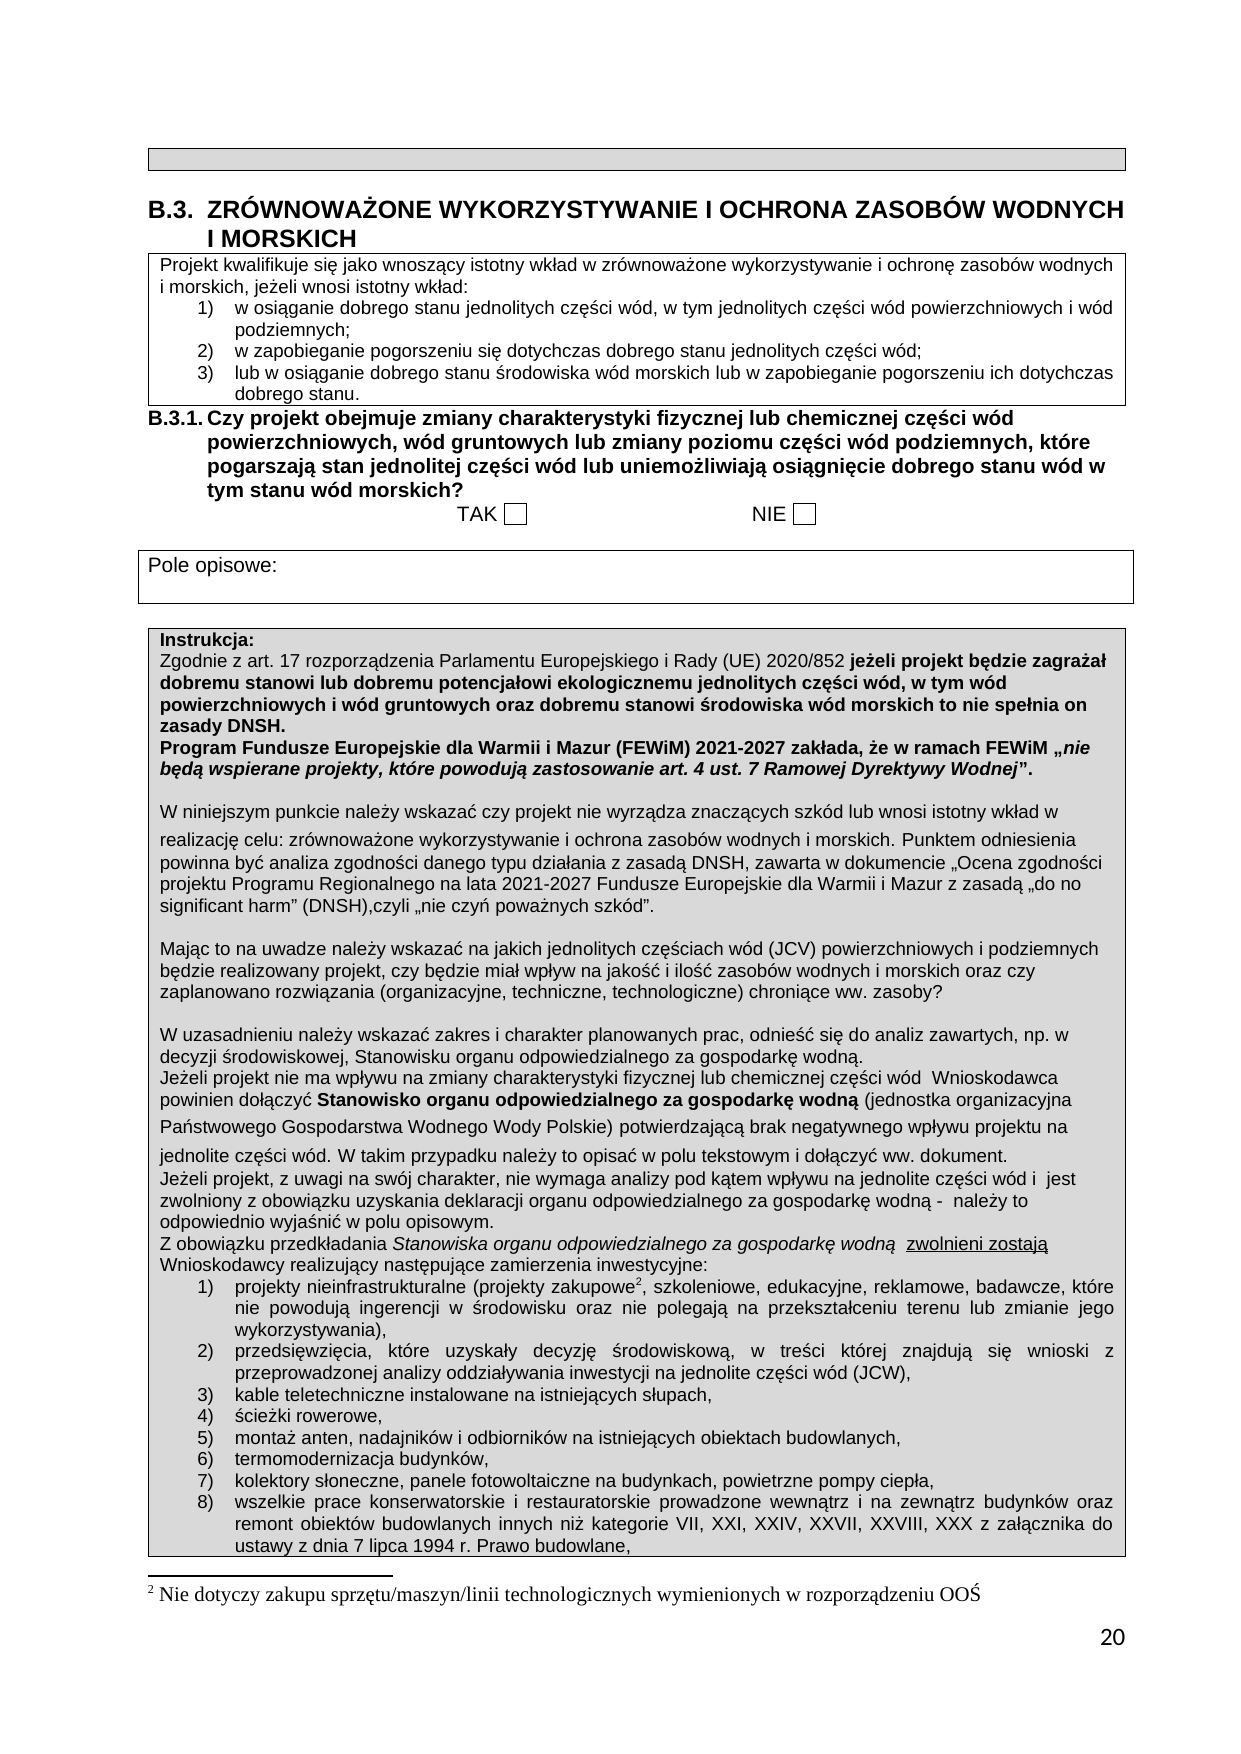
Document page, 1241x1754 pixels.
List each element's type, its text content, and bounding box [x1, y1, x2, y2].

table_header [149, 629, 1125, 1556]
text Pole opisowe: [139, 551, 1133, 577]
text TAK NIE [148, 502, 1125, 526]
text B.3. ZRÓWNOWAŻONE WYKORZYSTYWANIE I OCHRONA ZASOBÓW WODNYCH I MORSKICH [148, 195, 1125, 253]
text B.3.1. Czy projekt obejmuje zmiany charakterystyki fizycznej lub chemicznej części wód powierzchniowych, wód gruntowych lub zmiany poziomu części wód podziemnych, które pogarszają stan jednolitej części wód lub uniemożliwiają osiągnięcie dobrego stanu wód w tym stanu wód morskich? [148, 406, 1125, 502]
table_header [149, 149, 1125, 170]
table_header Projekt kwalifikuje się jako wnoszący istotny wkład w zrównoważone wykorzystywanie i ochronę zasobów wodnych i morskich, jeżeli wnosi istotny wkład: w osiąganie dobrego stanu jednolitych części wód, w tym jednolitych części wód powierzchniowych i wód podziemnych; w zapobieganie pogorszeniu się dotychczas dobrego stanu jednolitych części wód; lub w osiąganie dobrego stanu środowiska wód morskich lub w zapobieganie pogorszeniu ich dotychczas dobrego stanu. [149, 254, 1125, 405]
